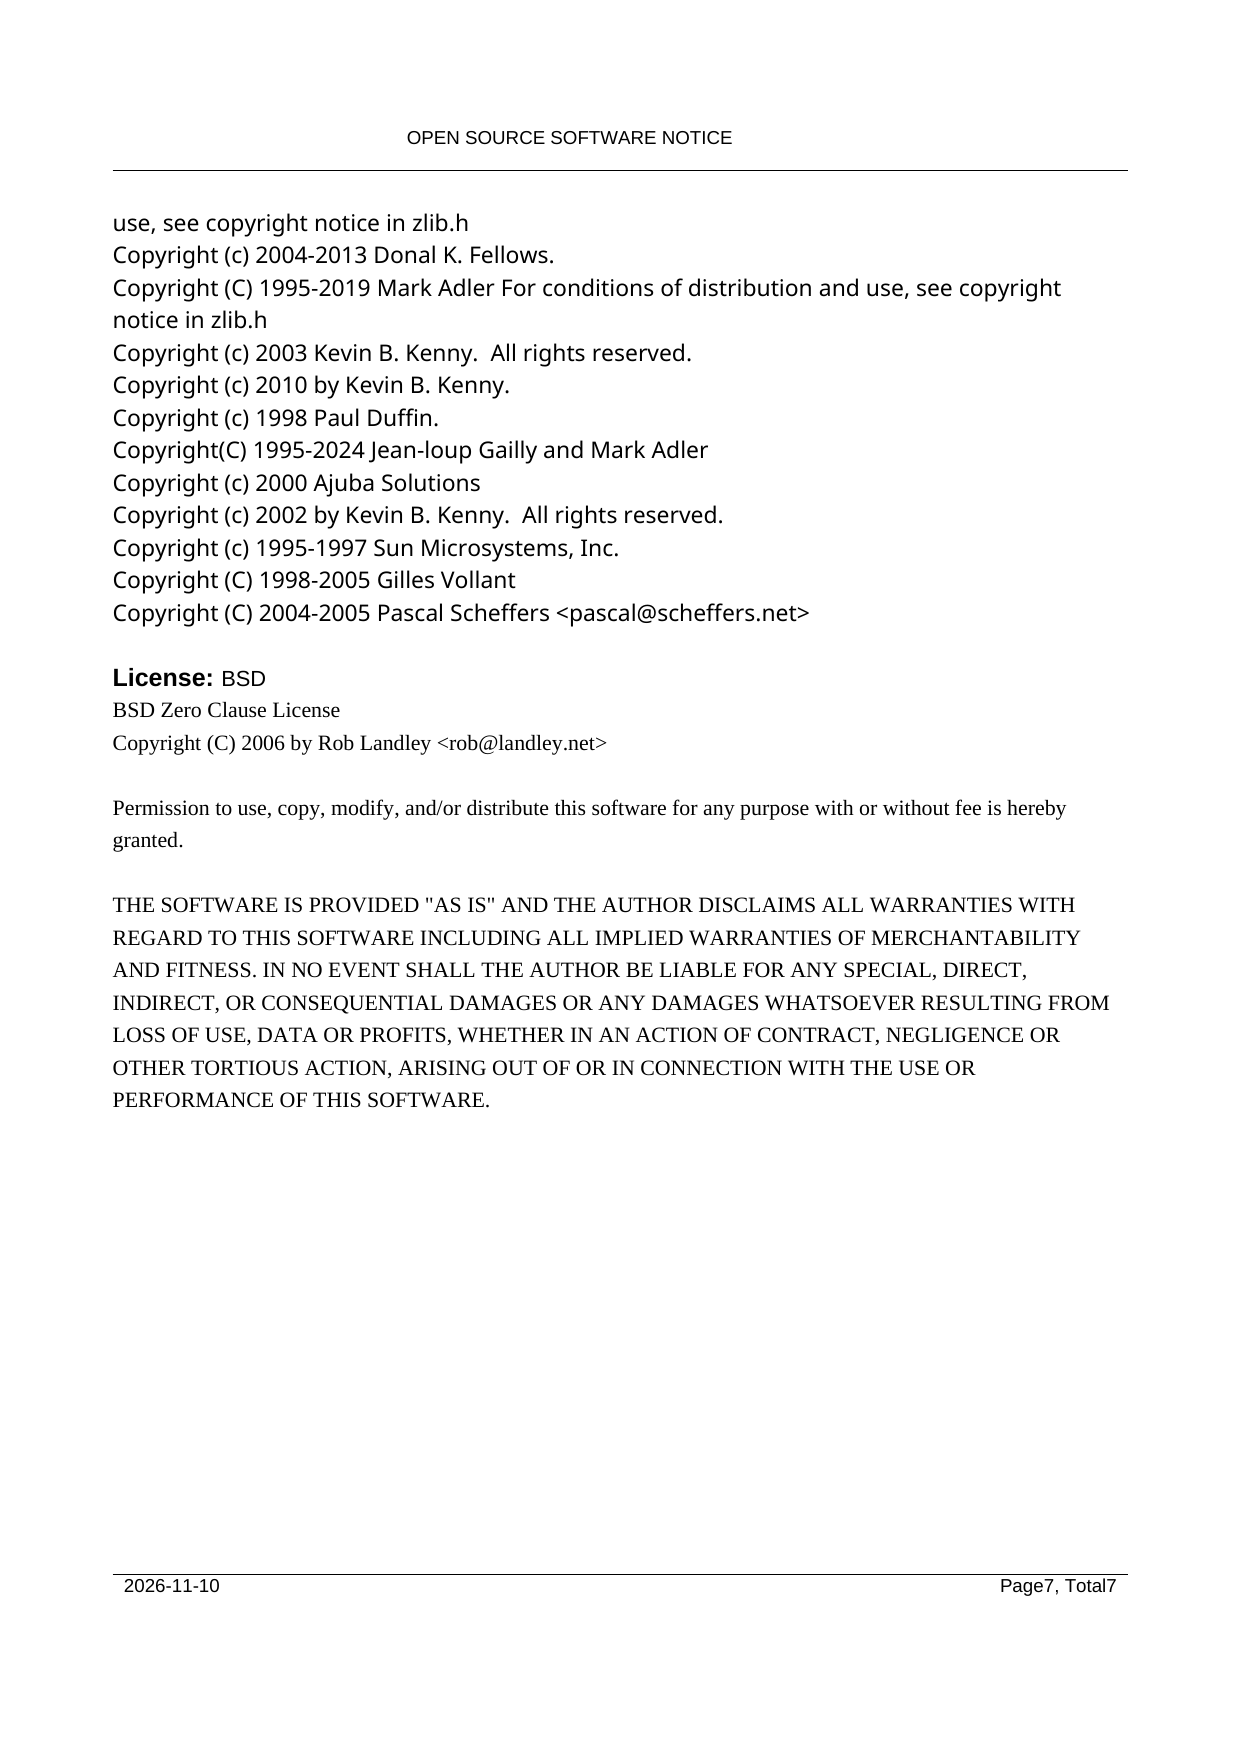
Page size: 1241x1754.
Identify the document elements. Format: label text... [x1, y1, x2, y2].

text License: BSD [112, 661, 1128, 694]
text BSD Zero Clause License Copyright (C) 2006 by Rob Landley <rob@landley.net> Permission to use, copy, modify, and/or distribute this software for any purpose with or without fee is hereby granted. THE SOFTWARE IS PROVIDED "AS IS" AND THE AUTHOR DISCLAIMS ALL WARRANTIES WITH REGARD TO THIS SOFTWARE INCLUDING ALL IMPLIED WARRANTIES OF MERCHANTABILITY AND FITNESS. IN NO EVENT SHALL THE AUTHOR BE LIABLE FOR ANY SPECIAL, DIRECT, INDIRECT, OR CONSEQUENTIAL DAMAGES OR ANY DAMAGES WHATSOEVER RESULTING FROM LOSS OF USE, DATA OR PROFITS, WHETHER IN AN ACTION OF CONTRACT, NEGLIGENCE OR OTHER TORTIOUS ACTION, ARISING OUT OF OR IN CONNECTION WITH THE USE OR PERFORMANCE OF THIS SOFTWARE. [112, 694, 1128, 1149]
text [112, 206, 1128, 661]
